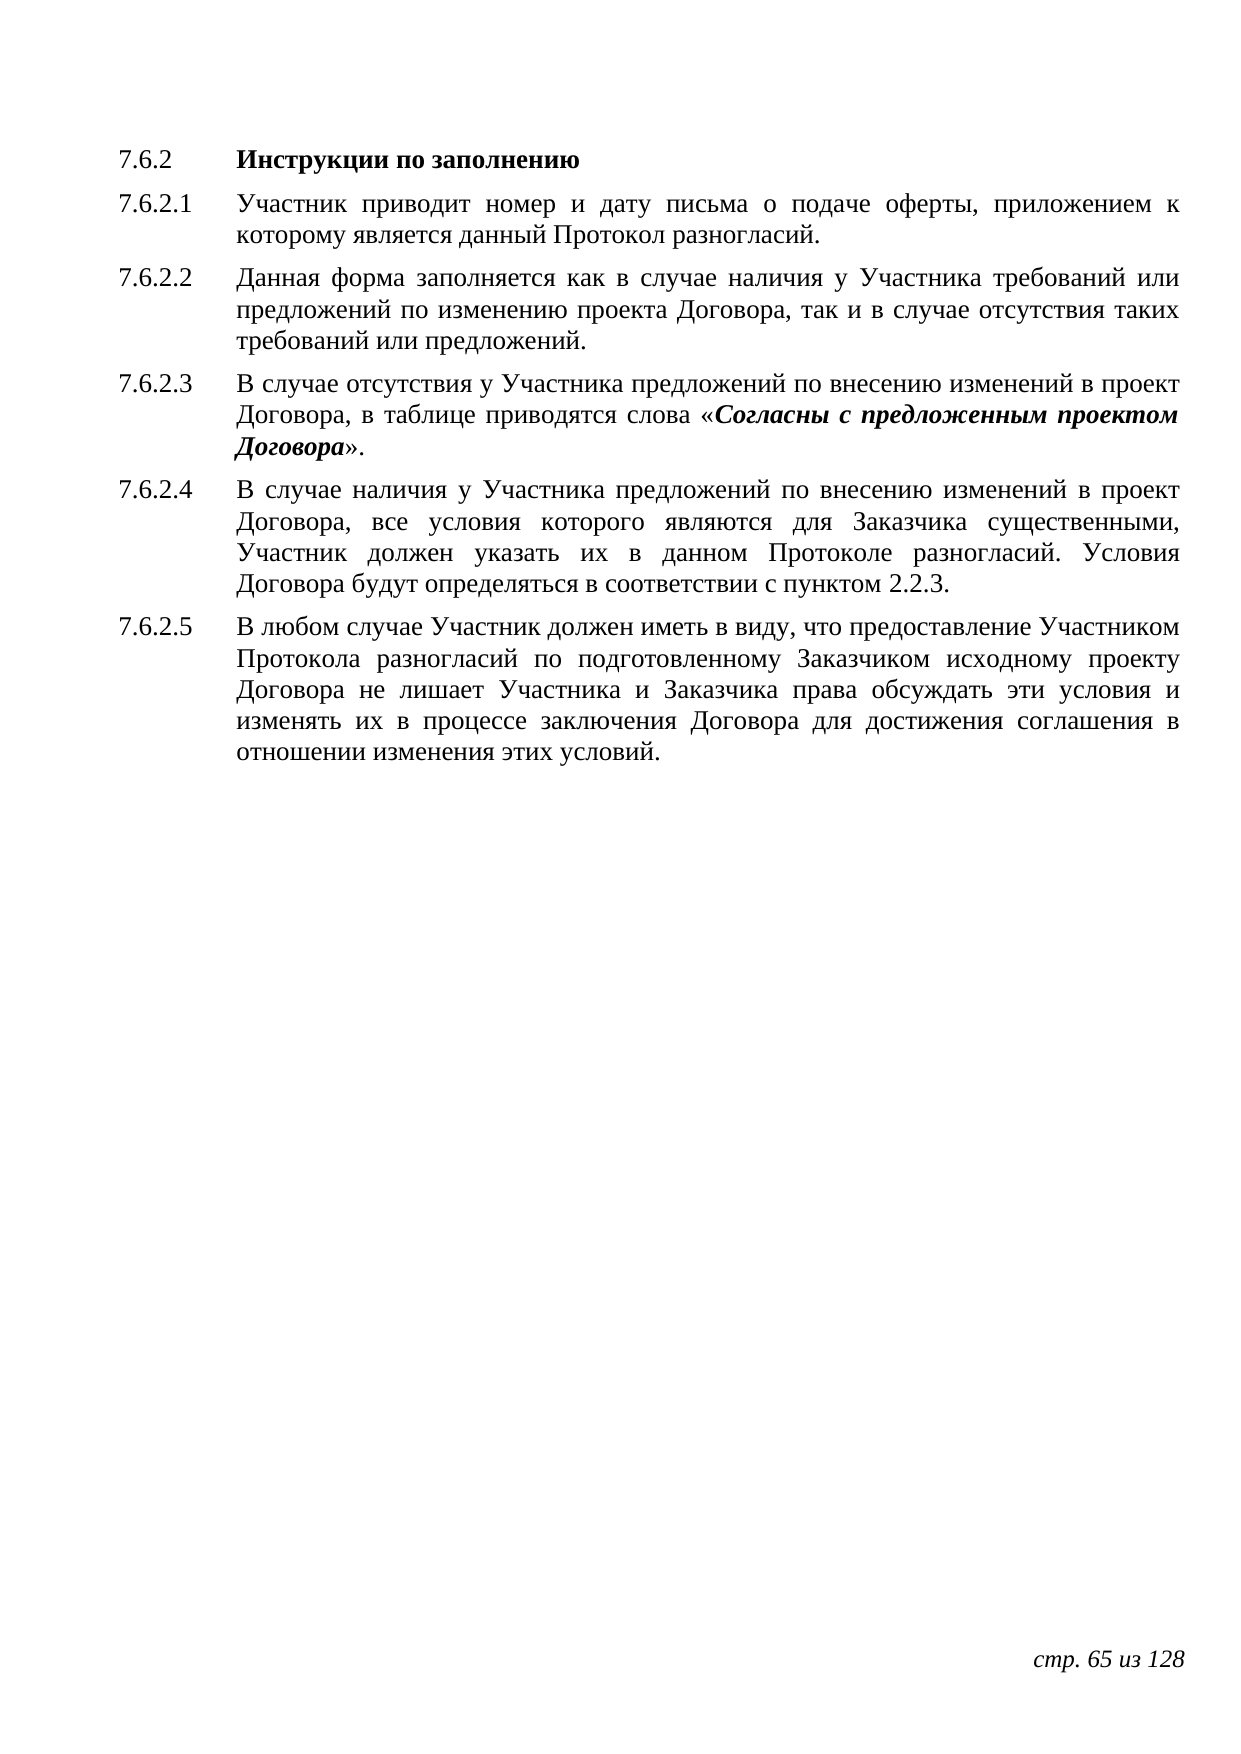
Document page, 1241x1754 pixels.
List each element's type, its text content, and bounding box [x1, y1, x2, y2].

text В случае наличия у Участника предложений по внесению изменений в проект Договора, все условия которого являются для Заказчика существенными, Участник должен указать их в данном Протоколе разногласий. Условия Договора будут определяться в соответствии с пунктом 2.2.3. [118, 473, 1181, 598]
text Инструкции по заполнению [118, 143, 1181, 174]
text В любом случае Участник должен иметь в виду, что предоставление Участником Протокола разногласий по подготовленному Заказчиком исходному проекту Договора не лишает Участника и Заказчика права обсуждать эти условия и изменять их в процессе заключения Договора для достижения соглашения в отношении изменения этих условий. [118, 611, 1181, 766]
text Данная форма заполняется как в случае наличия у Участника требований или предложений по изменению проекта Договора, так и в случае отсутствия таких требований или предложений. [118, 262, 1181, 355]
text В случае отсутствия у Участника предложений по внесению изменений в проект Договора, в таблице приводятся слова «Согласны с предложенным проектом Договора». [118, 367, 1181, 461]
text Участник приводит номер и дату письма о подаче оферты, приложением к которому является данный Протокол разногласий. [118, 187, 1181, 249]
